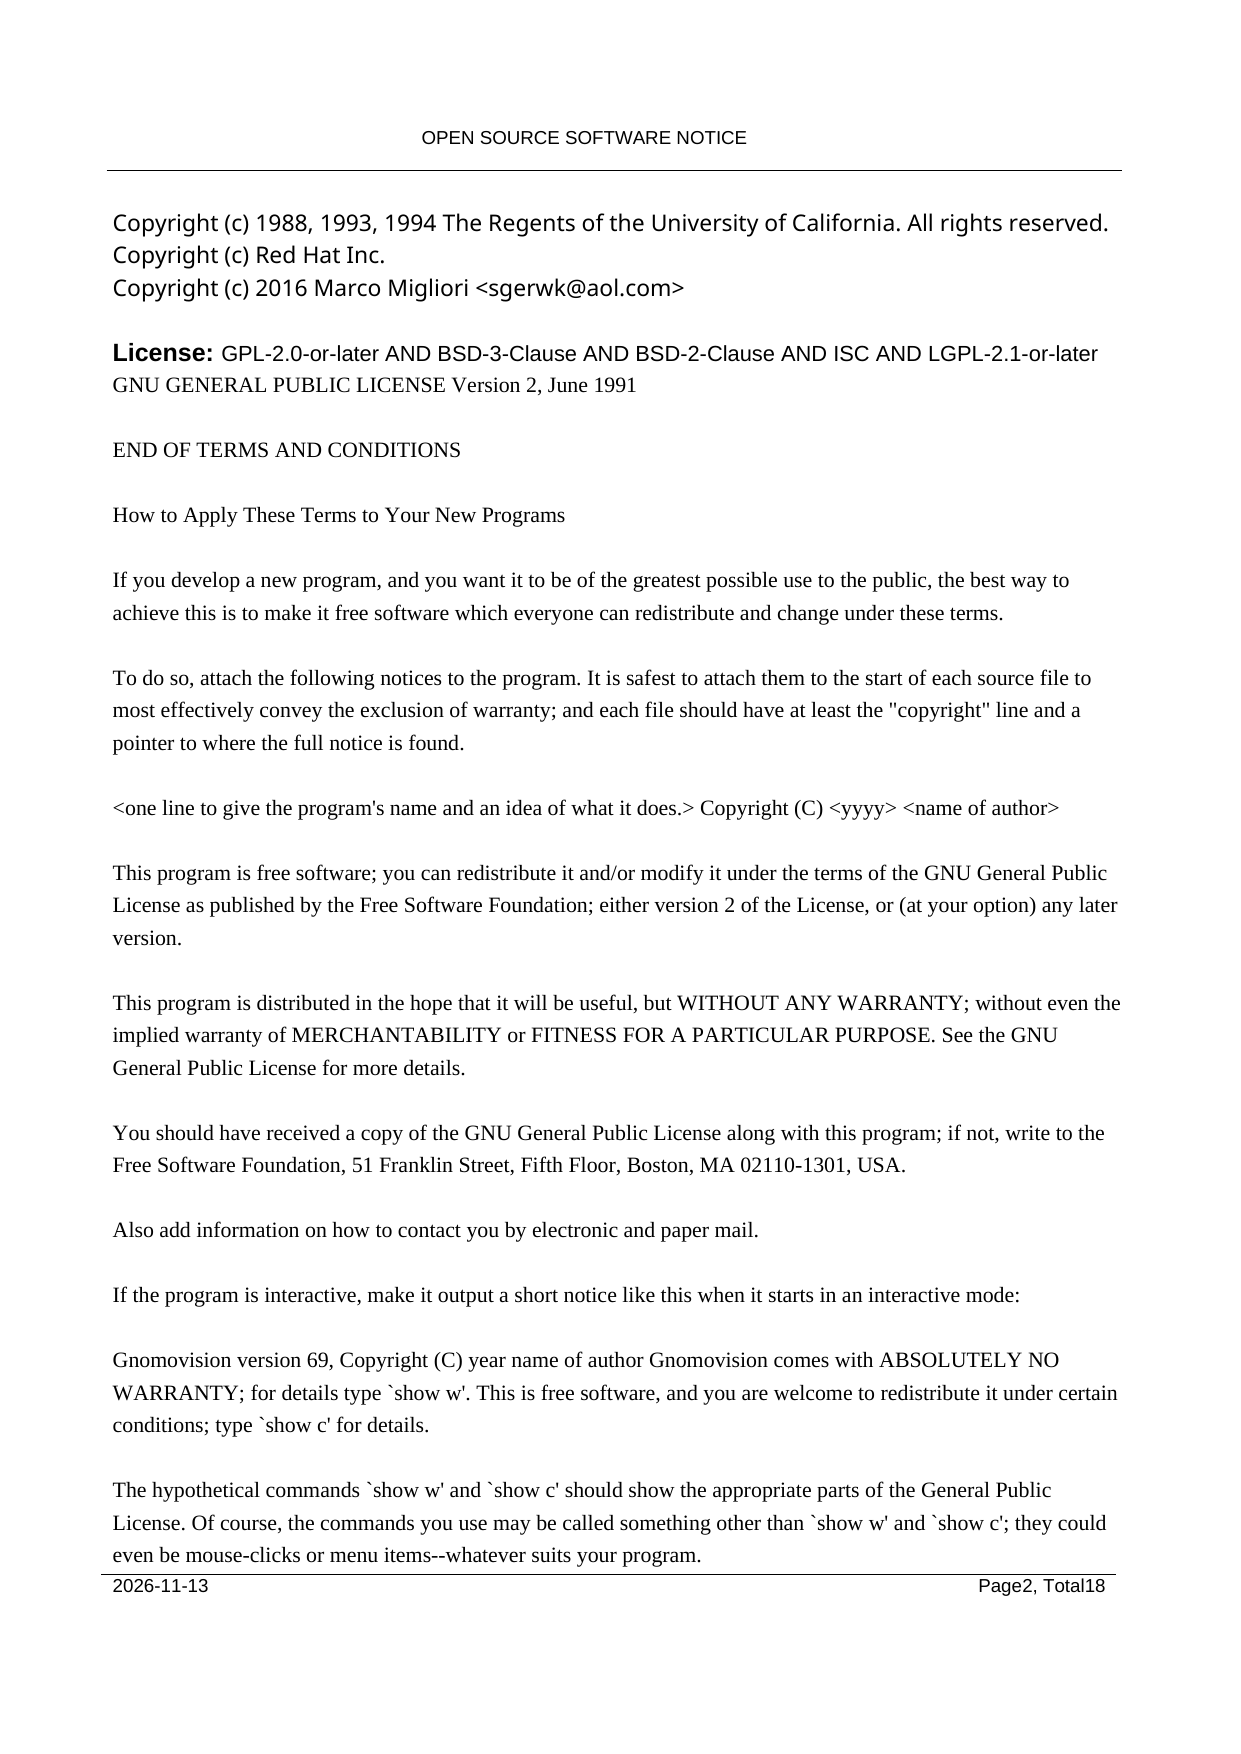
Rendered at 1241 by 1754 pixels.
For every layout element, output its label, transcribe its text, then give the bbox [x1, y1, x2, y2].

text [112, 206, 1128, 336]
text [112, 369, 1128, 1571]
text License: GPL-2.0-or-later AND BSD-3-Clause AND BSD-2-Clause AND ISC AND LGPL-2.1-or-later [112, 336, 1128, 369]
